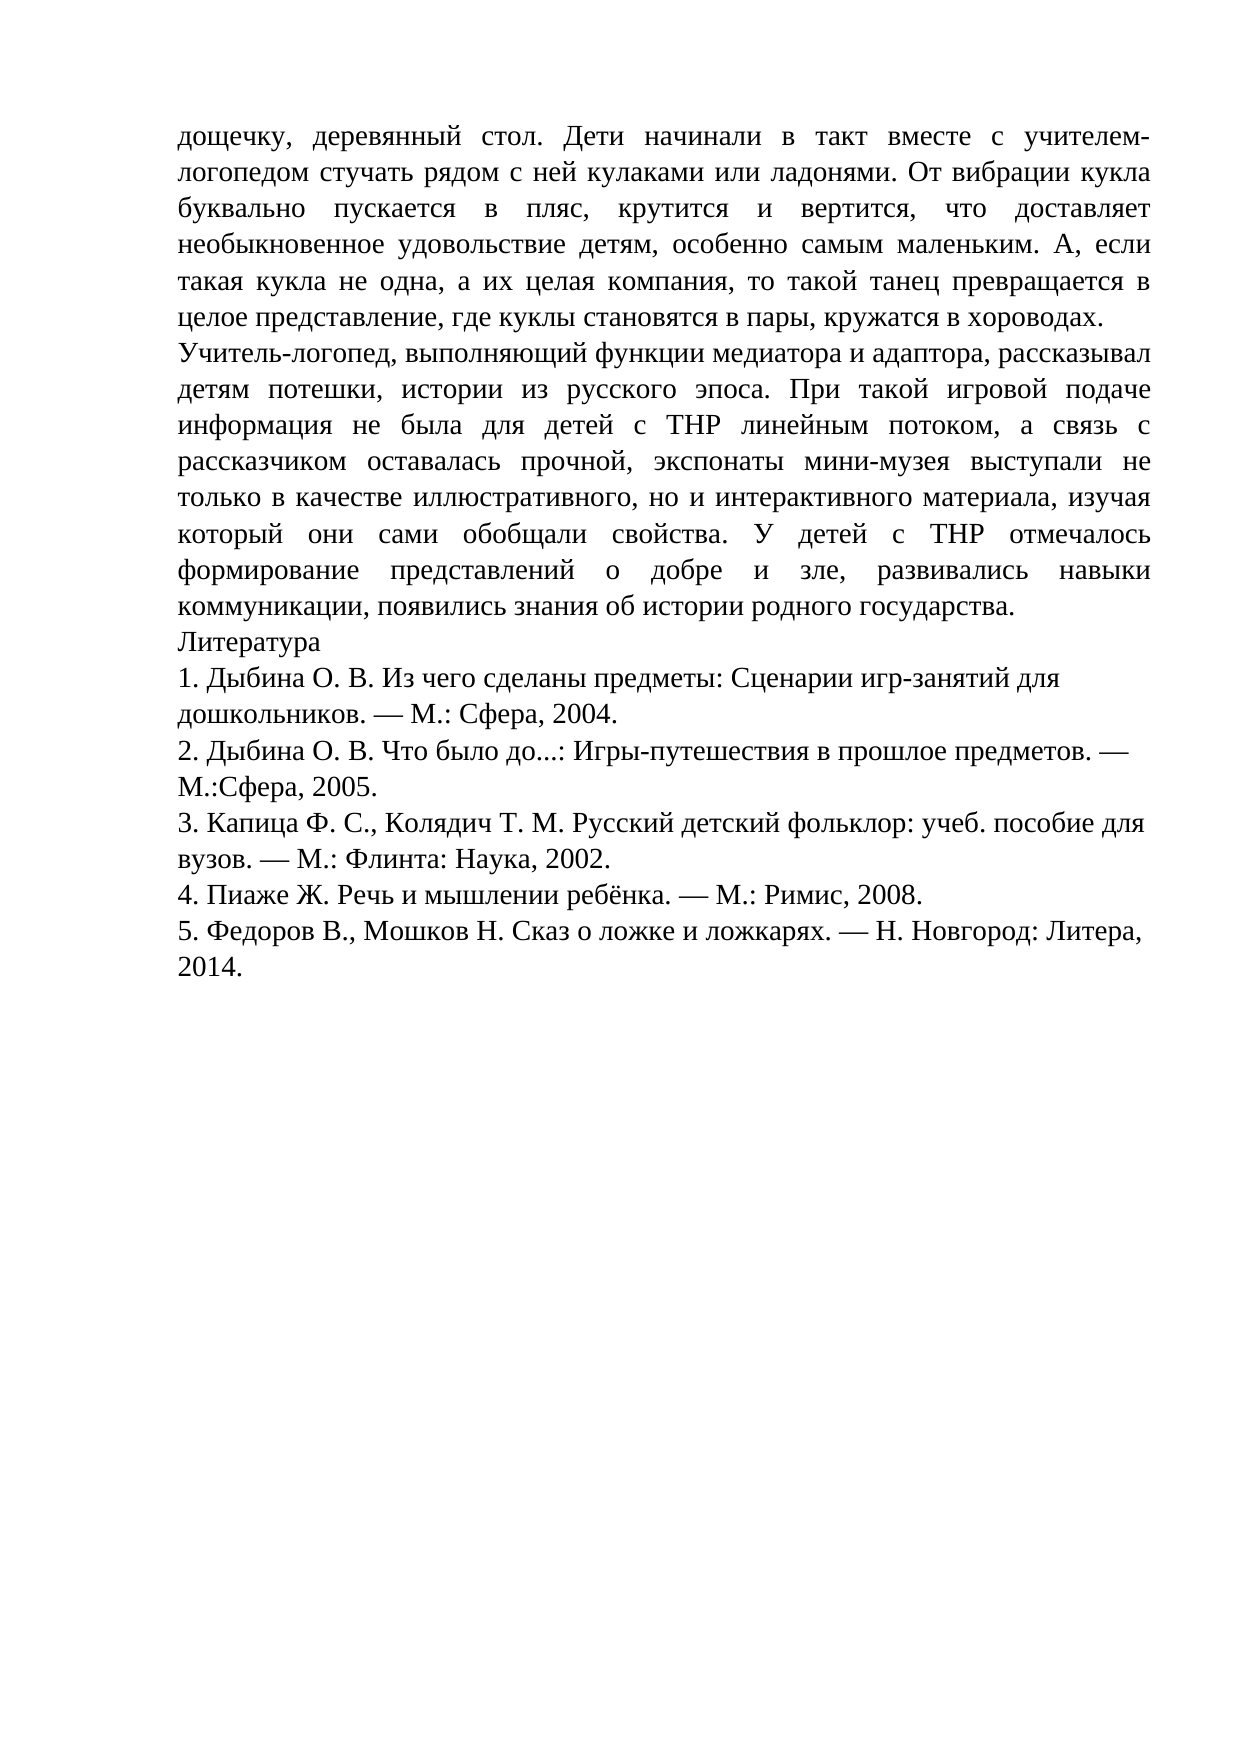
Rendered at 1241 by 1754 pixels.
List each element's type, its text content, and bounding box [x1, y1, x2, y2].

text 4. Пиаже Ж. Речь и мышлении ребёнка. — М.: Римис, 2008. [177, 877, 1152, 911]
text 5. Федоров В., Мошков Н. Сказ о ложке и ложкарях. — Н. Новгород: Литера, [177, 913, 1152, 947]
text 3. Капица Ф. С., Колядич Т. М. Русский детский фольклор: учеб. пособие для [177, 805, 1152, 838]
text Литература [177, 624, 1152, 658]
text вузов. — М.: Флинта: Наука, 2002. [177, 841, 1152, 874]
text Учитель-логопед, выполняющий функции медиатора и адаптора, рассказывал детям потешки, истории из русского эпоса. При такой игровой подаче информация не была для детей с ТНР линейным потоком, а связь с рассказчиком оставалась прочной, экспонаты мини-музея выступали не только в качестве иллюстративного, но и интерактивного материала, изучая который они сами обобщали свойства. У детей с ТНР отмечалось формирование представлений о добре и зле, развивались навыки коммуникации, появились знания об истории родного государства. [177, 335, 1152, 622]
text 2. Дыбина О. В. Что было до...: Игры-путешествия в прошлое предметов. — М.:Сфера, 2005. [177, 733, 1152, 802]
text 1. Дыбина О. В. Из чего сделаны предметы: Сценарии игр-занятий для дошкольников. — М.: Сфера, 2004. [177, 660, 1152, 730]
text 2014. [177, 949, 1152, 983]
text дощечку, деревянный стол. Дети начинали в такт вместе с учителем-логопедом стучать рядом с ней кулаками или ладонями. От вибрации кукла буквально пускается в пляс, крутится и вертится, что доставляет необыкновенное удовольствие детям, особенно самым маленьким. А, если такая кукла не одна, а их целая компания, то такой танец превращается в целое представление, где куклы становятся в пары, кружатся в хороводах. [177, 118, 1152, 332]
